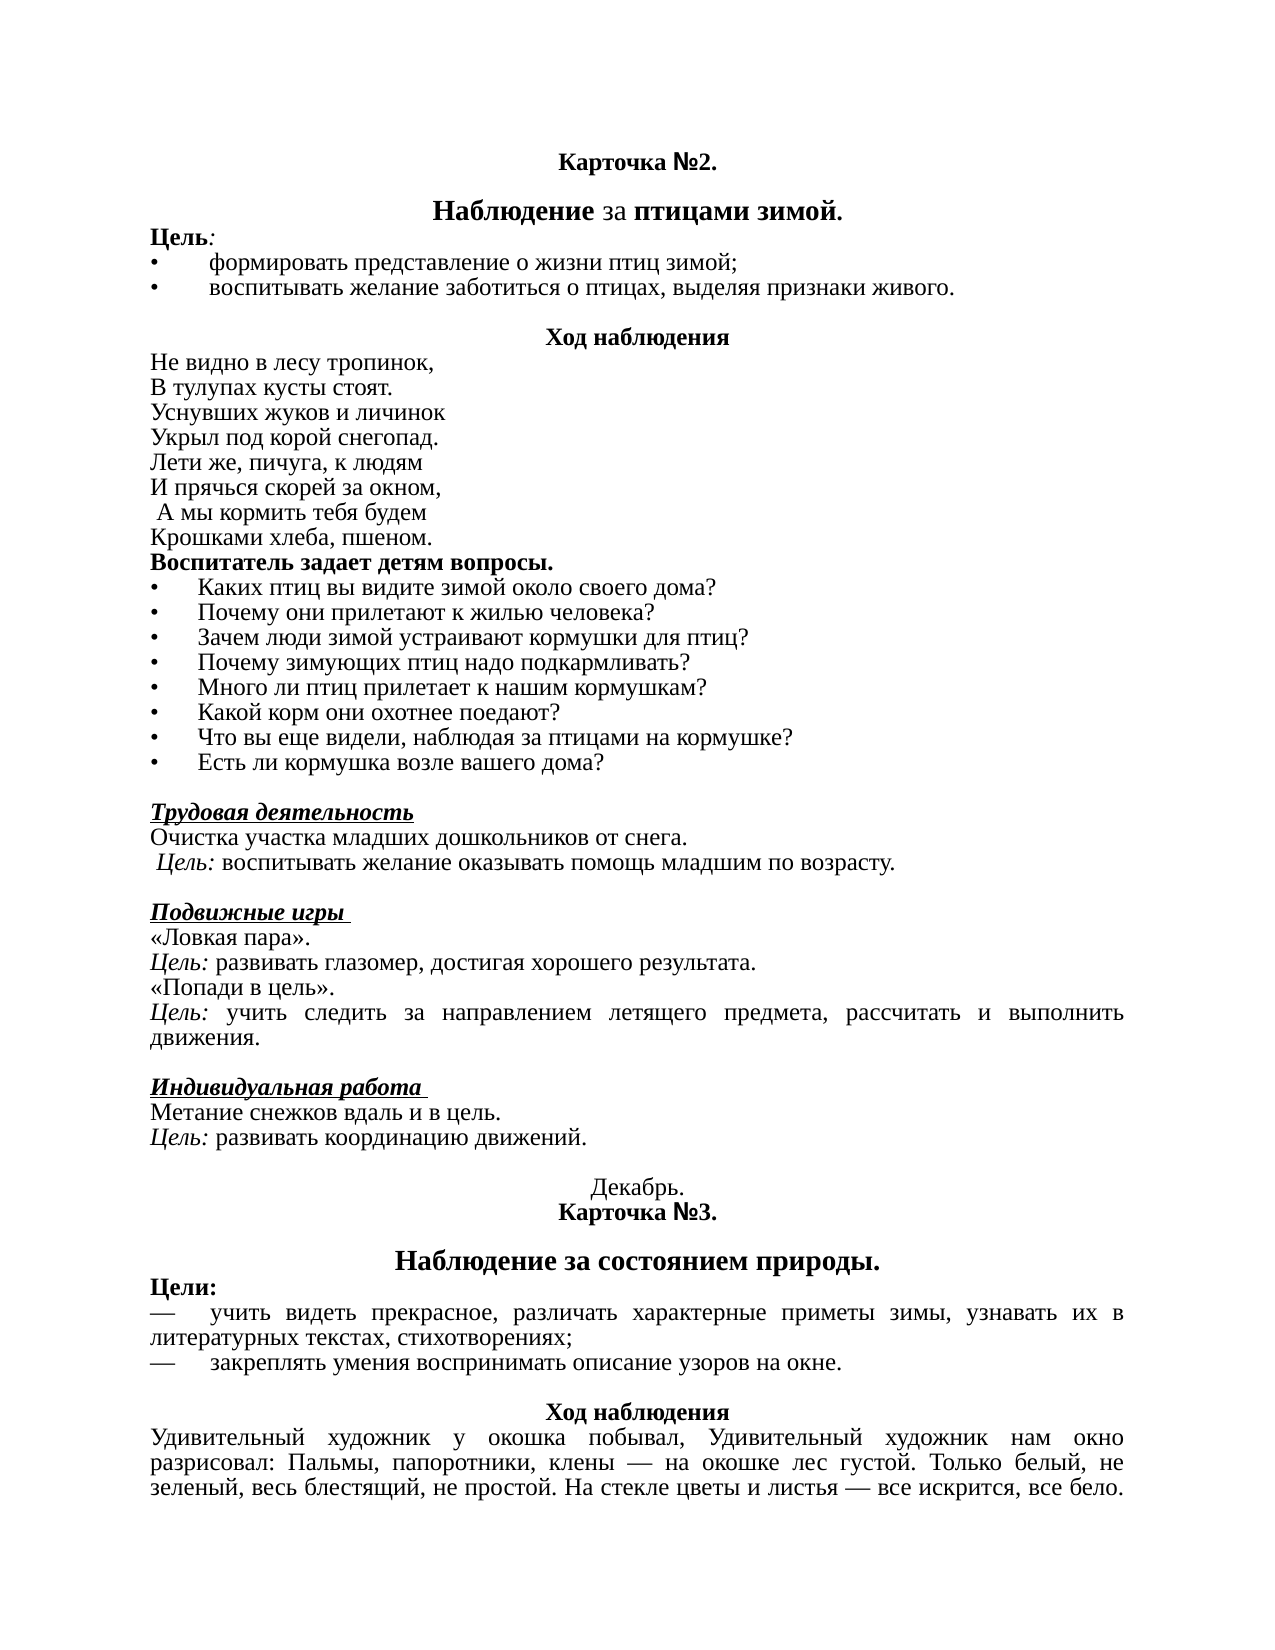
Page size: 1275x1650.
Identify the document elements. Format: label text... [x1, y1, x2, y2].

text Трудовая деятельность [150, 800, 1125, 825]
list Много ли птиц прилетает к нашим кормушкам? [150, 675, 1125, 700]
text Декабрь. [150, 1175, 1125, 1200]
list Какой корм они охотнее поедают? [150, 700, 1125, 725]
text «Ловкая пара». [150, 925, 1125, 950]
text Ход наблюдения [150, 325, 1125, 350]
text Укрыл под корой снегопад. [150, 425, 1125, 450]
list воспитывать желание заботиться о птицах, выделяя признаки живого. [150, 275, 1125, 300]
text Уснувших жуков и личинок [150, 400, 1125, 425]
list формировать представление о жизни птиц зимой; [150, 250, 1125, 275]
list Почему зимующих птиц надо подкармливать? [150, 650, 1125, 675]
text Карточка №3. [150, 1200, 1125, 1225]
text Очистка участка младших дошкольников от снега. [150, 825, 1125, 850]
text Цель: [150, 225, 1125, 250]
list Каких птиц вы видите зимой около своего дома? [150, 575, 1125, 600]
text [150, 1425, 1125, 1500]
text «Попади в цель». [150, 975, 1125, 1000]
text Крошками хлеба, пшеном. [150, 525, 1125, 550]
text Наблюдение за птицами зимой. [150, 200, 1125, 225]
text Наблюдение за состоянием природы. [150, 1250, 1125, 1275]
list Зачем люди зимой устраивают кормушки для птиц? [150, 625, 1125, 650]
text В тулупах кусты стоят. [150, 375, 1125, 400]
text Не видно в лесу тропинок, [150, 350, 1125, 375]
list Почему они прилетают к жилью человека? [150, 600, 1125, 625]
text И прячься скорей за окном, [150, 475, 1125, 500]
list Что вы еще видели, наблюдая за птицами на кормушке? [150, 725, 1125, 750]
text Лети же, пичуга, к людям [150, 450, 1125, 475]
text Метание снежков вдаль и в цель. [150, 1100, 1125, 1125]
text Подвижные игры [150, 900, 1125, 925]
text Цель: развивать глазомер, достигая хорошего результата. [150, 950, 1125, 975]
text Индивидуальная работа [150, 1075, 1125, 1100]
text Цель: воспитывать желание оказывать помощь младшим по возрасту. [150, 850, 1125, 875]
text Цель: учить следить за направлением летящего предмета, рассчитать и выполнить движения. [150, 1000, 1125, 1050]
text Карточка №2. [150, 150, 1125, 175]
text — закреплять умения воспринимать описание узоров на окне. [150, 1350, 1125, 1375]
text Цели: [150, 1275, 1125, 1300]
text А мы кормить тебя будем [150, 500, 1125, 525]
text Цель: развивать координацию движений. [150, 1125, 1125, 1150]
list Есть ли кормушка возле вашего дома? [150, 750, 1125, 775]
text — учить видеть прекрасное, различать характерные приметы зимы, узнавать их в литературных текстах, стихотворениях; [150, 1300, 1125, 1350]
text Ход наблюдения [150, 1400, 1125, 1425]
text Воспитатель задает детям вопросы. [150, 550, 1125, 575]
